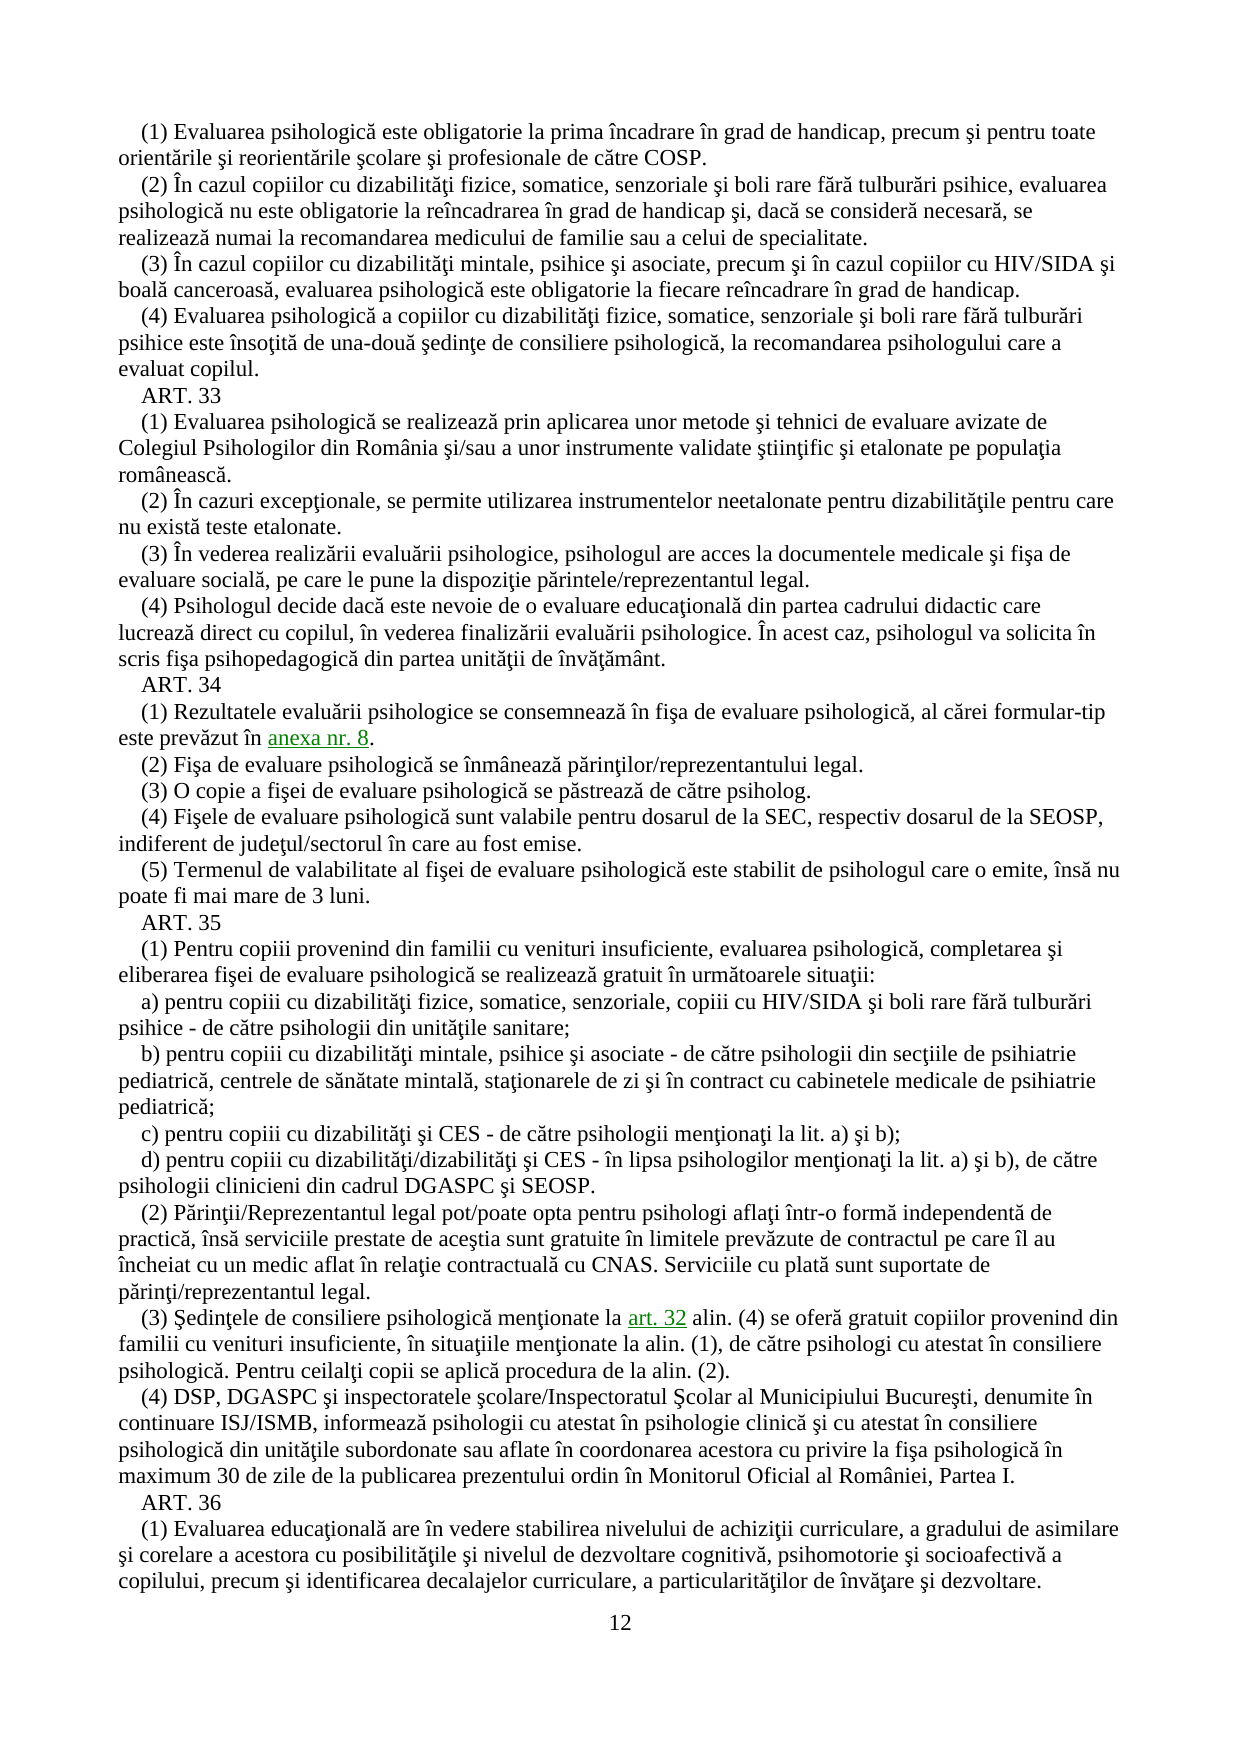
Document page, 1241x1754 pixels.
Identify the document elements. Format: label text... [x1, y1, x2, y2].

text (2) În cazuri excepţionale, se permite utilizarea instrumentelor neetalonate pentru dizabilităţile pentru care nu există teste etalonate. [118, 487, 1122, 540]
text (3) Şedinţele de consiliere psihologică menţionate la art. 32 alin. (4) se oferă gratuit copiilor provenind din familii cu venituri insuficiente, în situaţiile menţionate la alin. (1), de către psihologi cu atestat în consiliere psihologică. Pentru ceilalţi copii se aplică procedura de la alin. (2). [118, 1304, 1122, 1383]
text (4) Fişele de evaluare psihologică sunt valabile pentru dosarul de la SEC, respectiv dosarul de la SEOSP, indiferent de judeţul/sectorul în care au fost emise. [118, 803, 1122, 856]
text (1) Evaluarea psihologică se realizează prin aplicarea unor metode şi tehnici de evaluare avizate de Colegiul Psihologilor din România şi/sau a unor instrumente validate ştiinţific şi etalonate pe populaţia românească. [118, 408, 1122, 487]
text (4) Psihologul decide dacă este nevoie de o evaluare educaţională din partea cadrului didactic care lucrează direct cu copilul, în vederea finalizării evaluării psihologice. În acest caz, psihologul va solicita în scris fişa psihopedagogică din partea unităţii de învăţământ. [118, 592, 1122, 672]
text d) pentru copiii cu dizabilităţi/dizabilităţi şi CES - în lipsa psihologilor menţionaţi la lit. a) şi b), de către psihologii clinicieni din cadrul DGASPC şi SEOSP. [118, 1146, 1122, 1199]
text (3) În vederea realizării evaluării psihologice, psihologul are acces la documentele medicale şi fişa de evaluare socială, pe care le pune la dispoziţie părintele/reprezentantul legal. [118, 540, 1122, 592]
text (4) DSP, DGASPC şi inspectoratele şcolare/Inspectoratul Şcolar al Municipiului Bucureşti, denumite în continuare ISJ/ISMB, informează psihologii cu atestat în psihologie clinică şi cu atestat în consiliere psihologică din unităţile subordonate sau aflate în coordonarea acestora cu privire la fişa psihologică în maximum 30 de zile de la publicarea prezentului ordin în Monitorul Oficial al României, Partea I. [118, 1383, 1122, 1488]
text ART. 34 [118, 672, 1122, 698]
text (1) Rezultatele evaluării psihologice se consemnează în fişa de evaluare psihologică, al cărei formular-tip este prevăzut în anexa nr. 8. [118, 698, 1122, 751]
text (3) În cazul copiilor cu dizabilităţi mintale, psihice şi asociate, precum şi în cazul copiilor cu HIV/SIDA şi boală canceroasă, evaluarea psihologică este obligatorie la fiecare reîncadrare în grad de handicap. [118, 250, 1122, 303]
text a) pentru copiii cu dizabilităţi fizice, somatice, senzoriale, copiii cu HIV/SIDA şi boli rare fără tulburări psihice - de către psihologii din unităţile sanitare; [118, 988, 1122, 1041]
text ART. 35 [118, 909, 1122, 935]
text (5) Termenul de valabilitate al fişei de evaluare psihologică este stabilit de psihologul care o emite, însă nu poate fi mai mare de 3 luni. [118, 856, 1122, 909]
text b) pentru copiii cu dizabilităţi mintale, psihice şi asociate - de către psihologii din secţiile de psihiatrie pediatrică, centrele de sănătate mintală, staţionarele de zi şi în contract cu cabinetele medicale de psihiatrie pediatrică; [118, 1041, 1122, 1119]
text ART. 33 [118, 382, 1122, 408]
text (4) Evaluarea psihologică a copiilor cu dizabilităţi fizice, somatice, senzoriale şi boli rare fără tulburări psihice este însoţită de una-două şedinţe de consiliere psihologică, la recomandarea psihologului care a evaluat copilul. [118, 303, 1122, 382]
text (1) Evaluarea educaţională are în vedere stabilirea nivelului de achiziţii curriculare, a gradului de asimilare şi corelare a acestora cu posibilităţile şi nivelul de dezvoltare cognitivă, psihomotorie şi socioafectivă a copilului, precum şi identificarea decalajelor curriculare, a particularităţilor de învăţare şi dezvoltare. [118, 1515, 1122, 1594]
text (1) Pentru copiii provenind din familii cu venituri insuficiente, evaluarea psihologică, completarea şi eliberarea fişei de evaluare psihologică se realizează gratuit în următoarele situaţii: [118, 935, 1122, 988]
text (2) Fişa de evaluare psihologică se înmânează părinţilor/reprezentantului legal. [118, 751, 1122, 777]
text ART. 36 [118, 1488, 1122, 1515]
text (2) În cazul copiilor cu dizabilităţi fizice, somatice, senzoriale şi boli rare fără tulburări psihice, evaluarea psihologică nu este obligatorie la reîncadrarea în grad de handicap şi, dacă se consideră necesară, se realizează numai la recomandarea medicului de familie sau a celui de specialitate. [118, 171, 1122, 250]
text (3) O copie a fişei de evaluare psihologică se păstrează de către psiholog. [118, 777, 1122, 803]
text (2) Părinţii/Reprezentantul legal pot/poate opta pentru psihologi aflaţi într-o formă independentă de practică, însă serviciile prestate de aceştia sunt gratuite în limitele prevăzute de contractul pe care îl au încheiat cu un medic aflat în relaţie contractuală cu CNAS. Serviciile cu plată sunt suportate de părinţi/reprezentantul legal. [118, 1199, 1122, 1304]
text c) pentru copiii cu dizabilităţi şi CES - de către psihologii menţionaţi la lit. a) şi b); [118, 1119, 1122, 1146]
text (1) Evaluarea psihologică este obligatorie la prima încadrare în grad de handicap, precum şi pentru toate orientările şi reorientările şcolare şi profesionale de către COSP. [118, 118, 1122, 171]
